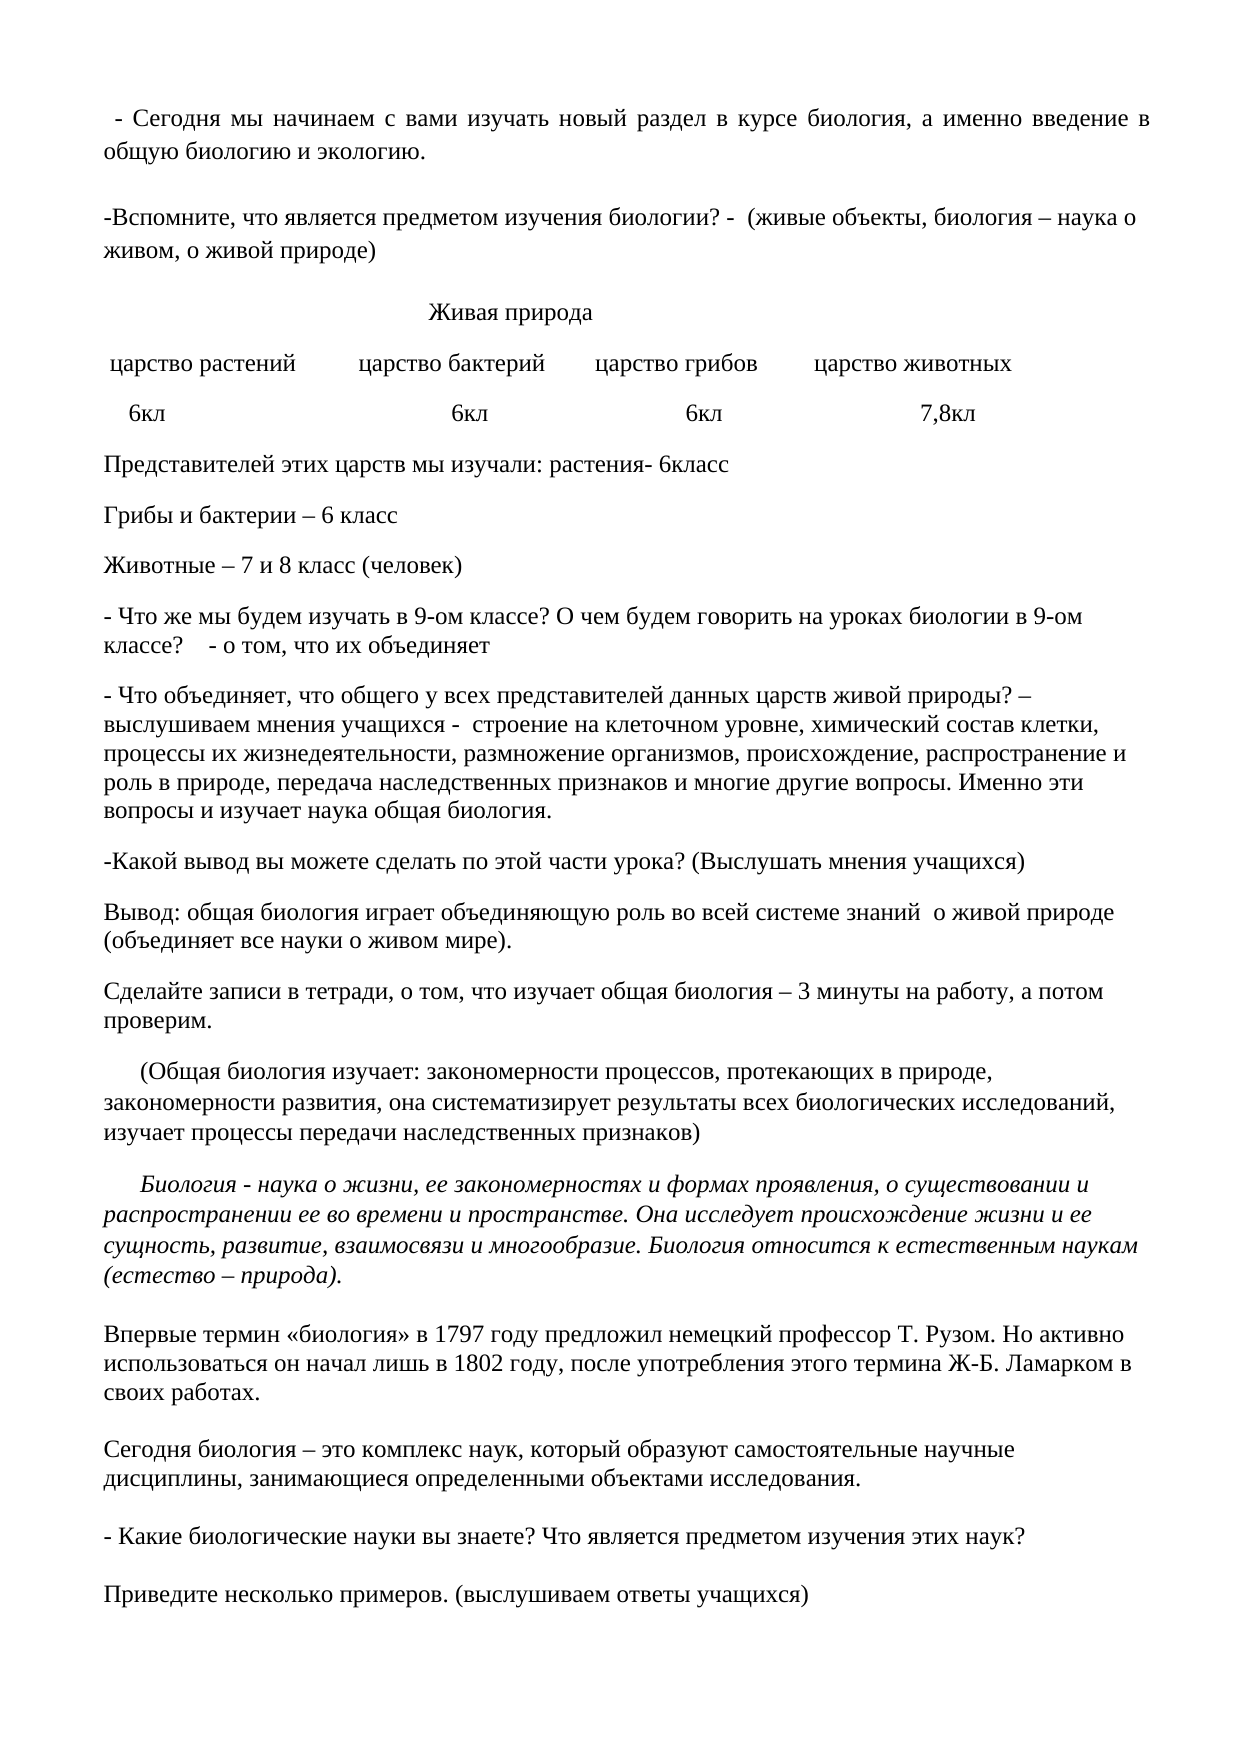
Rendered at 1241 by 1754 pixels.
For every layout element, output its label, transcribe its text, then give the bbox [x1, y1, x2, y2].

text Впервые термин «биология» в 1797 году предложил немецкий профессор Т. Рузом. Но активно использоваться он начал лишь в 1802 году, после употребления этого термина Ж-Б. Ламарком в своих работах. [103, 1319, 1152, 1405]
text -Вспомните, что является предметом изучения биологии? - (живые объекты, биология – наука о живом, о живой природе) [103, 202, 1152, 264]
text Живая природа [103, 297, 1152, 326]
text Представителей этих царств мы изучали: растения- 6класс [103, 449, 1152, 478]
text - Что же мы будем изучать в 9-ом классе? О чем будем говорить на уроках биологии в 9-ом классе? - о том, что их объединяет [103, 601, 1152, 658]
text Грибы и бактерии – 6 класс [103, 500, 1152, 528]
text Животные – 7 и 8 класс (человек) [103, 550, 1152, 579]
text - Какие биологические науки вы знаете? Что является предметом изучения этих наук? [103, 1521, 1152, 1550]
text Приведите несколько примеров. (выслушиваем ответы учащихся) [103, 1579, 1152, 1608]
text - Что объединяет, что общего у всех представителей данных царств живой природы? –выслушиваем мнения учащихся - строение на клеточном уровне, химический состав клетки, процессы их жизнедеятельности, размножение организмов, происхождение, распространение и роль в природе, передача наследственных признаков и многие другие вопросы. Именно эти вопросы и изучает наука общая биология. [103, 680, 1152, 824]
text Биология - наука о жизни, ее закономерностях и формах проявления, о существовании и распространении ее во времени и пространстве. Она исследует происхождение жизни и ее сущность, развитие, взаимосвязи и многообразие. Биология относится к естественным наукам (естество – природа). [103, 1168, 1152, 1290]
text -Какой вывод вы можете сделать по этой части урока? (Выслушать мнения учащихся) [103, 846, 1152, 875]
text - Сегодня мы начинаем с вами изучать новый раздел в курсе биология, а именно введение в общую биологию и экологию. [103, 103, 1152, 165]
text (Общая биология изучает: закономерности процессов, протекающих в природе, закономерности развития, она систематизирует результаты всех биологических исследований, изучает процессы передачи наследственных признаков) [103, 1055, 1152, 1147]
text Вывод: общая биология играет объединяющую роль во всей системе знаний о живой природе (объединяет все науки о живом мире). [103, 897, 1152, 954]
text Сегодня биология – это комплекс наук, который образуют самостоятельные научные дисциплины, занимающиеся определенными объектами исследования. [103, 1434, 1152, 1492]
text 6кл 6кл 6кл 7,8кл [103, 398, 1152, 427]
text царство растений царство бактерий царство грибов царство животных [103, 348, 1152, 377]
text Сделайте записи в тетради, о том, что изучает общая биология – 3 минуты на работу, а потом проверим. [103, 976, 1152, 1033]
